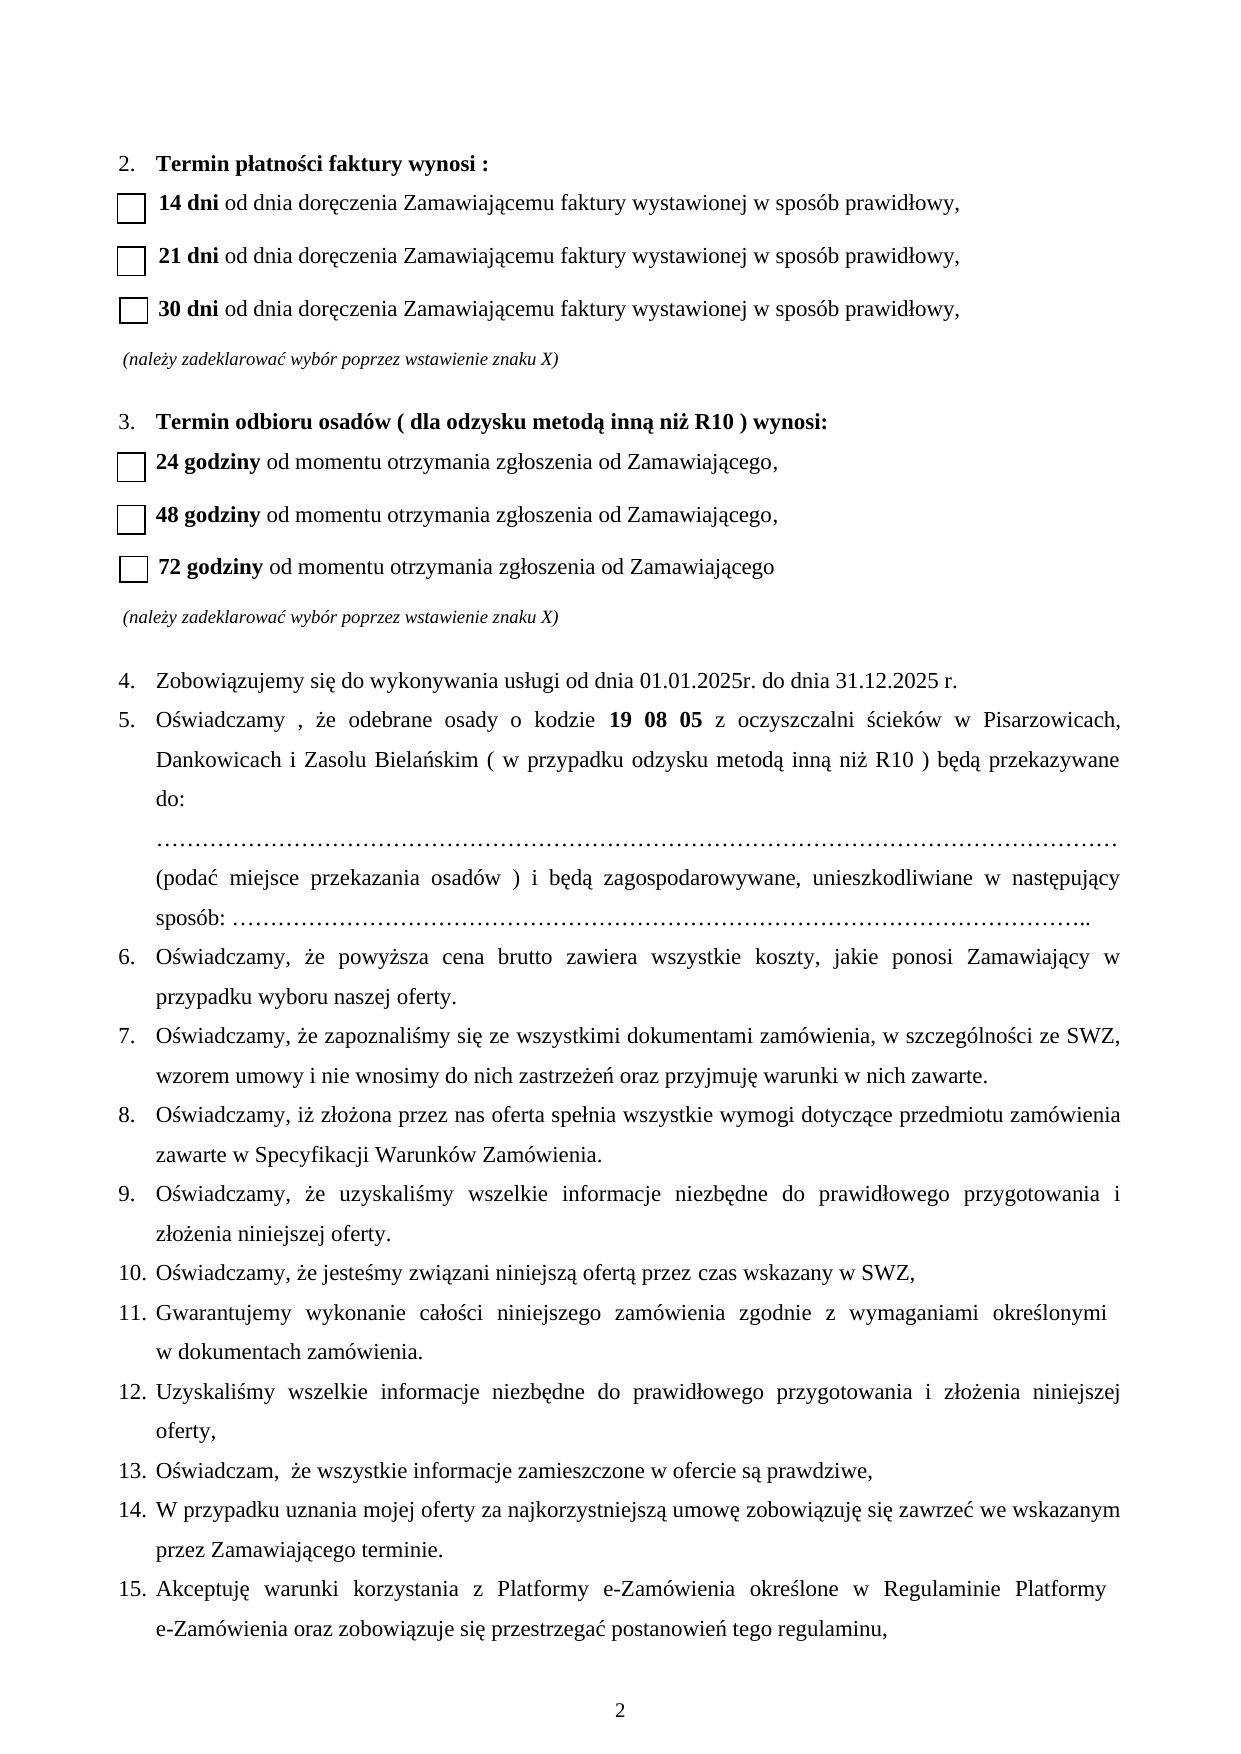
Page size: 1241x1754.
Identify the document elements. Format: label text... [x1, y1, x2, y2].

list W przypadku uznania mojej oferty za najkorzystniejszą umowę zobowiązuję się zawrzeć we wskazanym przez Zamawiającego terminie. [118, 1496, 1122, 1562]
list Oświadczamy, że uzyskaliśmy wszelkie informacje niezbędne do prawidłowego przygotowania i złożenia niniejszej oferty. [118, 1180, 1122, 1246]
text (należy zadeklarować wybór poprzez wstawienie znaku X) [118, 606, 1122, 628]
list Zobowiązujemy się do wykonywania usługi od dnia 01.01.2025r. do dnia 31.12.2025 r. [118, 667, 1122, 693]
text 21 dni od dnia doręczenia Zamawiającemu faktury wystawionej w sposób prawidłowy, [118, 242, 1122, 268]
list Uzyskaliśmy wszelkie informacje niezbędne do prawidłowego przygotowania i złożenia niniejszej oferty, [118, 1378, 1122, 1443]
list Akceptuję warunki korzystania z Platformy e-Zamówienia określone w Regulaminie Platformy e-Zamówienia oraz zobowiązuje się przestrzegać postanowień tego regulaminu, [118, 1575, 1122, 1641]
list Oświadczamy, że powyższa cena brutto zawiera wszystkie koszty, jakie ponosi Zamawiający w przypadku wyboru naszej oferty. [118, 943, 1122, 1009]
text 24 godziny od momentu otrzymania zgłoszenia od Zamawiającego, [156, 448, 1122, 474]
text (należy zadeklarować wybór poprzez wstawienie znaku X) [118, 347, 1122, 369]
list Oświadczamy, że jesteśmy związani niniejszą ofertą przez czas wskazany w SWZ, [118, 1259, 1122, 1286]
text 72 godziny od momentu otrzymania zgłoszenia od Zamawiającego [118, 553, 1122, 580]
list Termin odbioru osadów ( dla odzysku metodą inną niż R10 ) wynosi: [118, 408, 1122, 435]
list Gwarantujemy wykonanie całości niniejszego zamówienia zgodnie z wymaganiami określonymi w dokumentach zamówienia. [118, 1299, 1122, 1364]
list Oświadczamy, że zapoznaliśmy się ze wszystkimi dokumentami zamówienia, w szczególności ze SWZ, wzorem umowy i nie wnosimy do nich zastrzeżeń oraz przyjmuję warunki w nich zawarte. [118, 1022, 1122, 1088]
text 14 dni od dnia doręczenia Zamawiającemu faktury wystawionej w sposób prawidłowy, [118, 189, 1122, 216]
list Oświadczam, że wszystkie informacje zamieszczone w ofercie są prawdziwe, [118, 1457, 1122, 1483]
list Oświadczamy , że odebrane osady o kodzie 19 08 05 z oczyszczalni ścieków w Pisarzowicach, Dankowicach i Zasolu Bielańskim ( w przypadku odzysku metodą inną niż R10 ) będą przekazywane do: ……………………………………………………………………………………………………………… (podać miejsce przekazania osadów ) i będą zagospodarowywane, unieszkodliwiane w następujący sposób: ………………………………………………………………………………………………….. [118, 707, 1122, 930]
text 48 godziny od momentu otrzymania zgłoszenia od Zamawiającego, [156, 501, 1122, 527]
list Termin płatności faktury wynosi : [118, 150, 1122, 176]
list Oświadczamy, iż złożona przez nas oferta spełnia wszystkie wymogi dotyczące przedmiotu zamówienia zawarte w Specyfikacji Warunków Zamówienia. [118, 1101, 1122, 1167]
text 30 dni od dnia doręczenia Zamawiającemu faktury wystawionej w sposób prawidłowy, [118, 295, 1122, 321]
